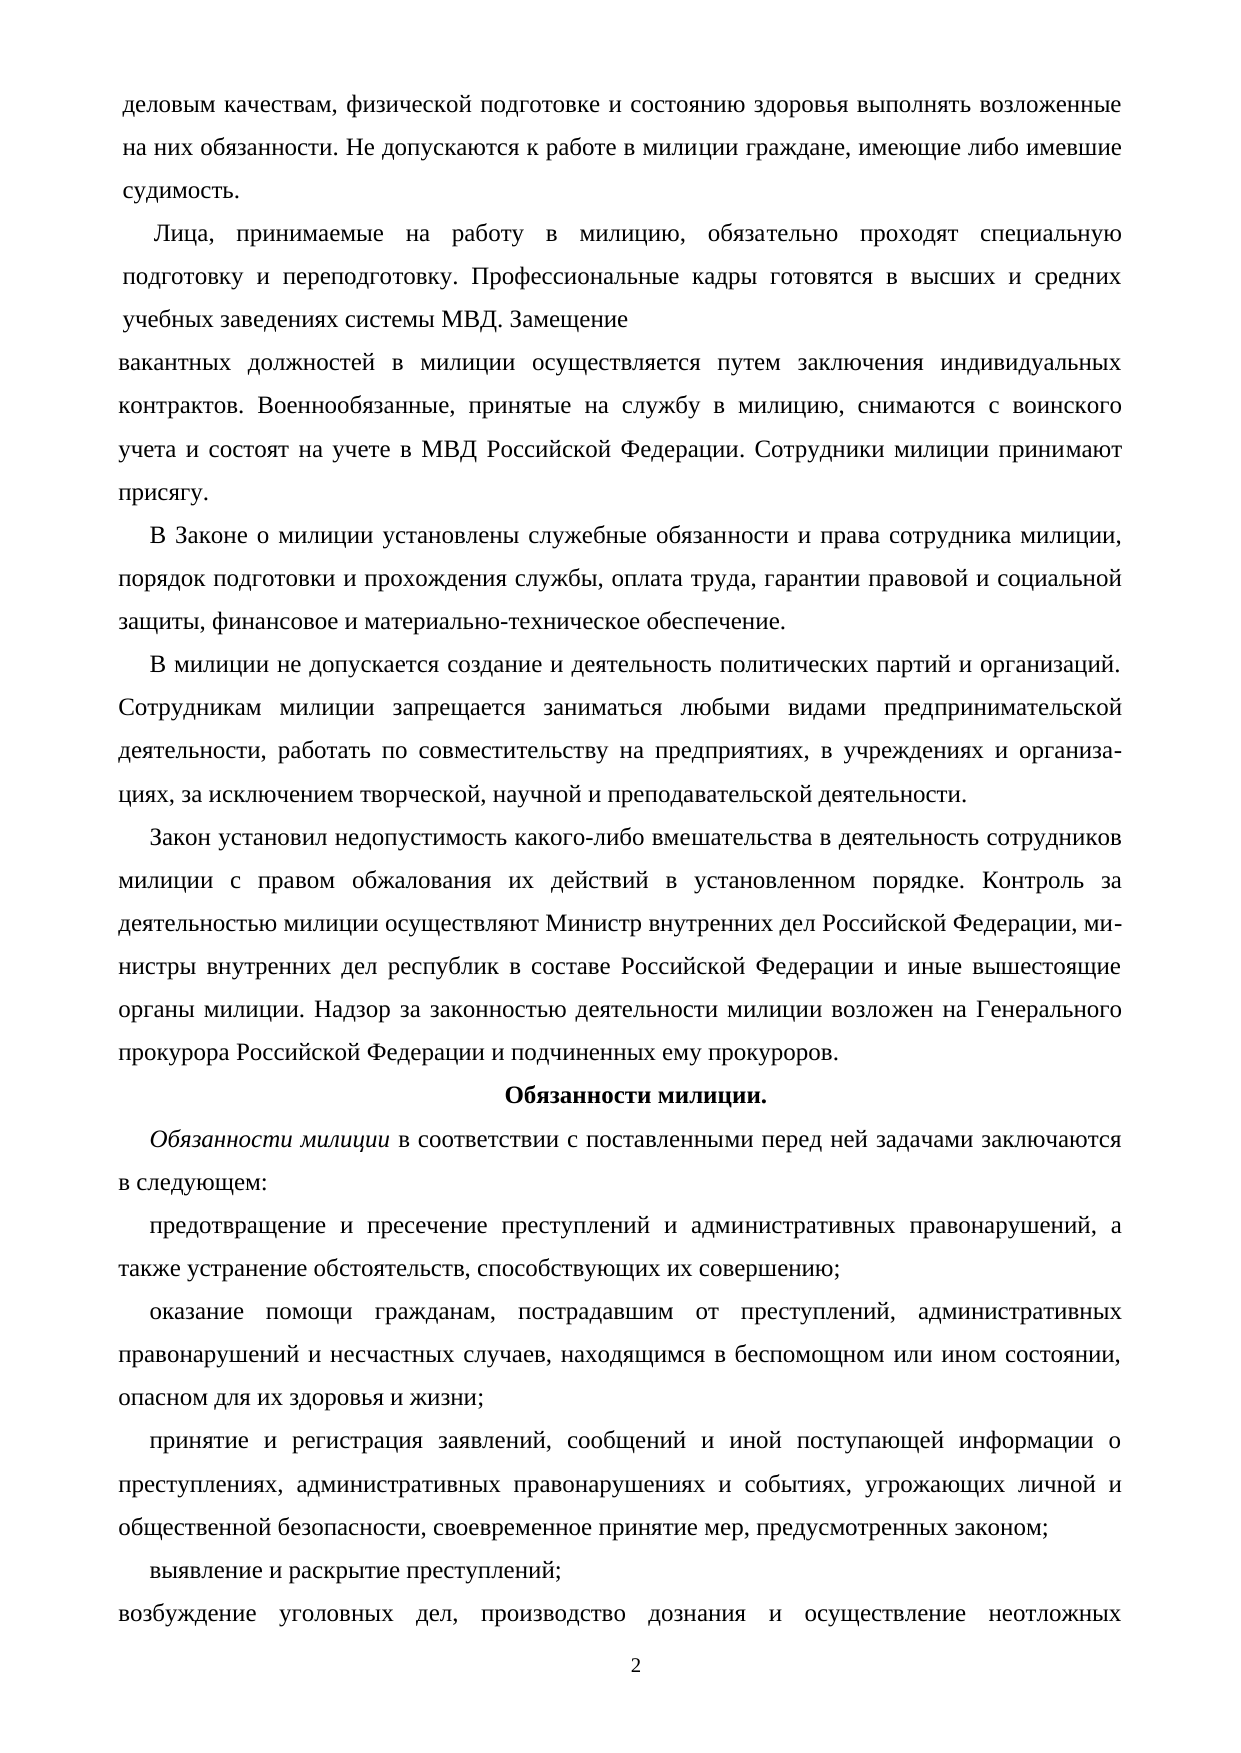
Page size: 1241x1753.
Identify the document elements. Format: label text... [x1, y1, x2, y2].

text Обязанности милиции в соответствии с поставленными перед ней задачами заключаются в следующем: [118, 1124, 1122, 1196]
text В милиции не допускается создание и деятельность политических партий и организаций. Сотрудникам милиции запрещается заниматься любыми видами предпринимательской деятельности, работать по совместительству на предприятиях, в учреждениях и организациях, за исключением творческой, научной и преподавательской деятельности. [118, 649, 1122, 807]
text принятие и регистрация заявлений, сообщений и иной поступающей информации о преступлениях, административных правонарушениях и событиях, угрожающих личной и общественной безопасности, своевременное принятие мер, предусмотренных законом; [118, 1426, 1122, 1541]
text Закон установил недопустимость какого-либо вмешательства в деятельность сотрудников милиции с правом обжалования их действий в установленном порядке. Контроль за деятельностью милиции осуществляют Министр внутренних дел Российской Федерации, министры внутренних дел республик в составе Российской Федерации и иные вышестоящие органы милиции. Надзор за законностью деятельности милиции возложен на Генерального прокурора Российской Федерации и подчиненных ему прокуроров. [118, 822, 1122, 1066]
text выявление и раскрытие преступлений; [118, 1555, 1122, 1584]
text В Законе о милиции установлены служебные обязанности и права сотрудника милиции, порядок подготовки и прохождения службы, оплата труда, гарантии правовой и социальной защиты, финансовое и материально-техническое обеспечение. [118, 520, 1122, 635]
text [122, 89, 1122, 204]
text Лица, принимаемые на работу в милицию, обязательно проходят специальную подготовку и переподготовку. Профессиональные кадры готовятся в высших и средних учебных заведениях системы МВД. Замещение [122, 218, 1122, 333]
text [118, 1598, 1122, 1627]
text вакантных должностей в милиции осуществляется путем заключения индивидуальных контрактов. Военнообязанные, принятые на службу в милицию, снимаются с воинского учета и состоят на учете в МВД Российской Федерации. Сотрудники милиции принимают присягу. [118, 347, 1122, 506]
text предотвращение и пресечение преступлений и административных правонарушений, а также устранение обстоятельств, способствующих их совершению; [118, 1210, 1122, 1282]
text оказание помощи гражданам, пострадавшим от преступлений, административных правонарушений и несчастных случаев, находящимся в беспомощном или ином состоянии, опасном для их здоровья и жизни; [118, 1296, 1122, 1411]
text Обязанности милиции. [118, 1081, 1122, 1109]
